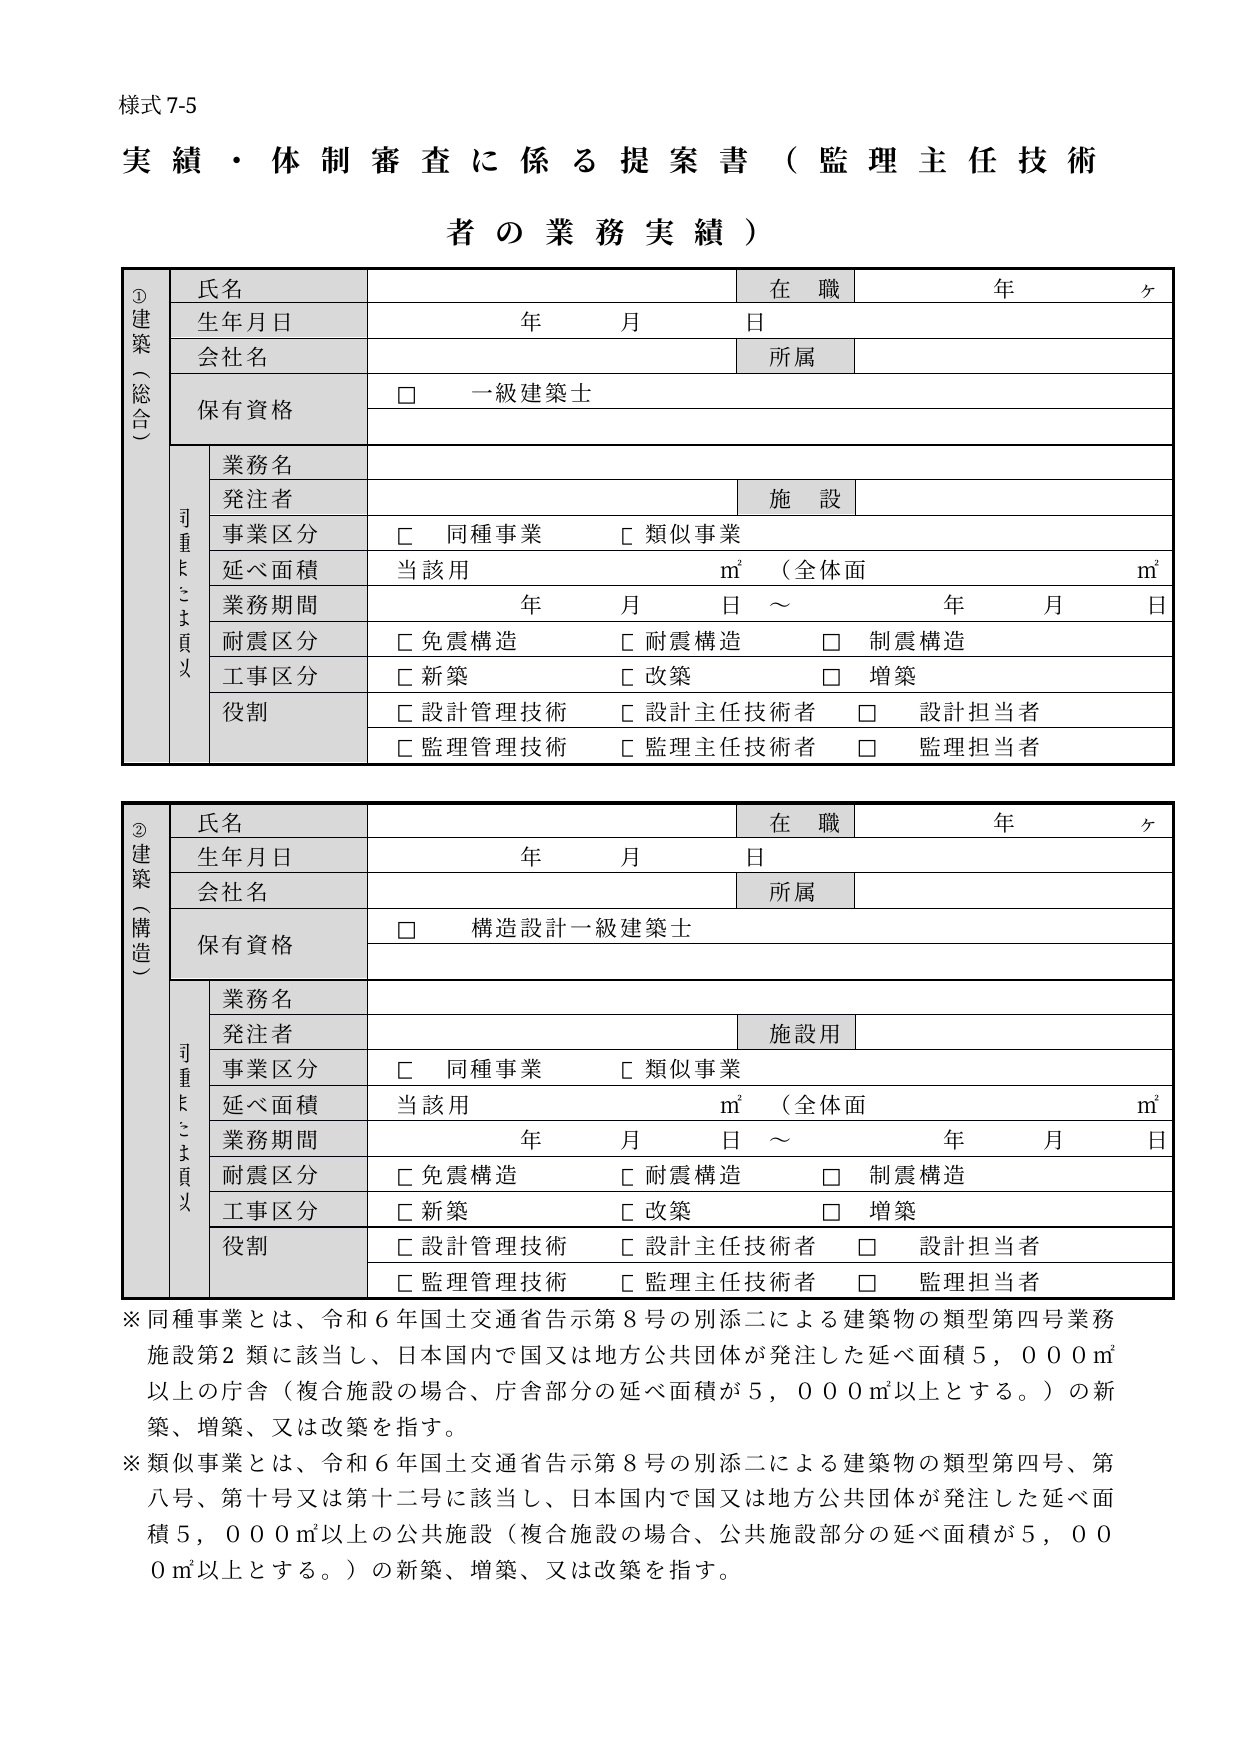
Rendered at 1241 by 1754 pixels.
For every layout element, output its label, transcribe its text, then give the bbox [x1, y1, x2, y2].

table_cell □ [588, 1263, 632, 1297]
table_cell [368, 480, 737, 514]
table_cell [544, 586, 609, 621]
table_cell 月 [1035, 1121, 1070, 1156]
table_cell 所属 [737, 873, 854, 908]
table_cell 延べ面積 [210, 551, 367, 585]
table_cell [544, 1121, 609, 1156]
table_cell [368, 944, 769, 978]
table_cell 設計主任技術者 [633, 1228, 854, 1262]
table_cell 日 [710, 838, 1172, 872]
table_cell 構造設計一級建築士 [368, 909, 769, 943]
table_cell 業務名 [210, 981, 367, 1014]
table_cell □ [854, 1263, 907, 1297]
table_cell [368, 981, 1172, 1014]
table_header 年 [978, 270, 1014, 302]
table_cell □ [588, 1228, 632, 1262]
table_cell [368, 838, 509, 872]
table_cell [793, 1121, 934, 1156]
table_cell 監理担当者 [908, 728, 1172, 762]
table_cell 会社名 [171, 873, 367, 908]
table_cell 業務名 [210, 446, 367, 479]
table_cell □ [588, 1050, 632, 1085]
table_cell 保有資格 [171, 909, 367, 978]
table_cell [544, 838, 609, 872]
table_cell 月 [609, 586, 645, 621]
table_cell □ [854, 728, 907, 762]
table_cell 年 [509, 1121, 544, 1156]
table_cell 監理主任技術者 [633, 728, 854, 762]
table_cell ㎡ [706, 1086, 752, 1120]
table_header 年 [978, 805, 1014, 837]
table_cell □ [810, 622, 854, 656]
table_cell [124, 727, 169, 762]
table_cell 同種事業 [411, 1050, 588, 1085]
table_cell 設計担当者 [908, 1228, 1172, 1262]
table_header ヶ月 [1103, 805, 1172, 837]
table_cell 発注者 [210, 480, 367, 514]
text 実績・体制審査に係る提案書（監理主任技術者の業務実績） [122, 123, 1118, 267]
table_header 在職年数 [737, 270, 854, 302]
table_cell 生年月日 [171, 303, 367, 337]
table_cell 工事区分 [210, 657, 367, 692]
table_cell 事業区分 [210, 1050, 367, 1085]
table_cell [770, 409, 1172, 444]
table_cell □ [368, 1228, 411, 1262]
table_cell [645, 303, 710, 337]
table_cell （全体面積 [752, 1086, 884, 1120]
table_cell □ [368, 1157, 411, 1191]
table_cell □ [854, 1228, 907, 1262]
table_cell 新築 [411, 1192, 588, 1226]
table_cell [368, 1015, 737, 1049]
text ※同種事業とは、令和６年国土交通省告示第８号の別添二による建築物の類型第四号業務施設第2類に該当し、日本国内で国又は地方公共団体が発注した延べ面積５,０００㎡以上の庁舎（複合施設の場合、庁舎部分の延べ面積が５,０００㎡以上とする。）の新築、増築、又は改築を指す。 [122, 1300, 1118, 1444]
table_cell 監理管理技術者 [411, 1263, 588, 1297]
table_cell [368, 446, 1172, 479]
table_cell 同種または類似 [170, 446, 209, 727]
table_header [368, 270, 736, 302]
table_cell [368, 409, 769, 444]
table_cell 年 [509, 586, 544, 621]
table_cell ㎡ [706, 551, 752, 585]
table_cell 発注者 [210, 1015, 367, 1049]
table_cell 免震構造 [411, 1157, 588, 1191]
table_cell 年 [934, 586, 969, 621]
table_cell 延べ面積 [210, 1086, 367, 1120]
table_cell □ [588, 516, 632, 550]
table_header ①建築（総合） [124, 270, 169, 727]
table_cell 日 [710, 303, 1172, 337]
table_cell [368, 339, 736, 373]
table_header ヶ月 [1103, 270, 1172, 302]
table_cell □ [810, 1192, 854, 1226]
table_cell □ [588, 1192, 632, 1226]
table_cell [170, 1262, 209, 1297]
table_cell 当該用途 [368, 551, 485, 585]
table_header 在職年数 [737, 805, 854, 837]
table_cell □ [368, 1263, 411, 1297]
table_cell [645, 586, 710, 621]
table_cell [645, 1121, 710, 1156]
table_cell □ [368, 1192, 411, 1226]
table_cell [485, 1086, 706, 1120]
table_cell □ [810, 657, 854, 692]
table_cell □ [588, 728, 632, 762]
table_cell [970, 586, 1035, 621]
table_cell 設計主任技術者 [633, 693, 854, 727]
table_cell 類似事業 [632, 1050, 1172, 1085]
table_cell □ [368, 622, 411, 656]
table_header 氏名 [171, 270, 367, 302]
table_cell 制震構造 [854, 622, 1172, 656]
table_cell □ [810, 1157, 854, 1191]
table_cell □ [588, 693, 632, 727]
table_cell 日 [710, 586, 751, 621]
table_cell [124, 1262, 169, 1297]
table_cell [770, 944, 1172, 978]
table_cell 保有資格 [171, 374, 367, 444]
table_header 氏名 [171, 805, 367, 837]
table_cell [368, 303, 509, 337]
table_cell ㎡） [1091, 551, 1172, 585]
table_cell [855, 339, 1172, 373]
table_header ②建築（構造） [124, 805, 169, 1262]
table_cell 月 [609, 1121, 645, 1156]
table_cell 日 [710, 1121, 751, 1156]
table_cell □ [368, 657, 411, 692]
table_cell 施設用途 [738, 1015, 855, 1049]
table_cell 設計管理技術者 [411, 1228, 588, 1262]
table_cell □ [854, 693, 907, 727]
table_cell 増築 [854, 657, 1172, 692]
table_cell [544, 303, 609, 337]
table_cell [368, 1121, 509, 1156]
table_cell 設計担当者 [908, 693, 1172, 727]
table_cell □ [588, 1157, 632, 1191]
table_cell [884, 1086, 1091, 1120]
table_cell 年 [934, 1121, 969, 1156]
table_cell ～ [751, 1121, 792, 1156]
table_cell （全体面積 [752, 551, 884, 585]
table_cell 生年月日 [171, 838, 367, 872]
table_cell □ [368, 728, 411, 762]
table_cell 免震構造 [411, 622, 588, 656]
table_cell [485, 551, 706, 585]
table_cell 施設用途 [738, 480, 855, 514]
table_cell 年 [509, 838, 544, 872]
table_cell 業務期間 [210, 1121, 367, 1156]
table_cell 事業区分 [210, 516, 367, 550]
table_cell 監理管理技術者 [411, 728, 588, 762]
table_header [368, 805, 736, 837]
table_cell 月 [609, 838, 645, 872]
table_cell 増築 [854, 1192, 1172, 1226]
table_cell [856, 480, 1172, 514]
table_cell [368, 586, 509, 621]
table_cell [855, 873, 1172, 908]
table_cell 耐震区分 [210, 622, 367, 656]
table_cell 制震構造 [854, 1157, 1172, 1191]
table_cell 所属 [737, 339, 854, 373]
table_cell □ [588, 657, 632, 692]
table_cell [770, 909, 1172, 943]
table_cell 月 [1035, 586, 1070, 621]
table_cell 耐震構造 [633, 1157, 809, 1191]
table_cell 当該用途 [368, 1086, 485, 1120]
table_cell [970, 1121, 1035, 1156]
table_cell [793, 586, 934, 621]
table_header [1014, 805, 1102, 837]
table_cell 同種事業 [411, 516, 588, 550]
table_cell [645, 838, 710, 872]
table_cell □ [588, 622, 632, 656]
table_cell [210, 727, 367, 762]
table_cell [1070, 1121, 1135, 1156]
table_cell 設計管理技術者 [411, 693, 588, 727]
table_cell 役割 [210, 1228, 367, 1262]
table_cell 類似事業 [632, 516, 1172, 550]
table_cell 耐震構造 [633, 622, 809, 656]
table_cell 工事区分 [210, 1192, 367, 1226]
table_cell □ [368, 693, 411, 727]
table_header [1014, 270, 1102, 302]
text ※類似事業とは、令和６年国土交通省告示第８号の別添二による建築物の類型第四号、第八号、第十号又は第十二号に該当し、日本国内で国又は地方公共団体が発注した延べ面積５,０００㎡以上の公共施設（複合施設の場合、公共施設部分の延べ面積が５,０００㎡以上とする。）の新築、増築、又は改築を指す。 [122, 1444, 1118, 1587]
table_cell [1070, 586, 1135, 621]
table_cell 監理主任技術者 [633, 1263, 854, 1297]
table_cell [170, 727, 209, 762]
table_cell 一級建築士 [368, 374, 769, 408]
table_header [855, 805, 978, 837]
table_cell 同種または類似 [170, 981, 209, 1262]
table_cell 日 [1135, 1121, 1172, 1156]
table_cell 耐震区分 [210, 1157, 367, 1191]
table_cell 新築 [411, 657, 588, 692]
table_cell [884, 551, 1091, 585]
table_cell 改築 [633, 1192, 809, 1226]
table_cell [770, 374, 1172, 408]
table_cell 月 [609, 303, 645, 337]
table_cell [210, 1262, 367, 1297]
table_cell □ [368, 516, 411, 550]
table_cell 会社名 [171, 339, 367, 373]
table_cell 年 [509, 303, 544, 337]
table_cell ～ [751, 586, 792, 621]
table_cell 日 [1135, 586, 1172, 621]
table_cell 役割 [210, 693, 367, 727]
table_cell [856, 1015, 1172, 1049]
table_cell 業務期間 [210, 586, 367, 621]
table_cell 改築 [633, 657, 809, 692]
table_cell 監理担当者 [908, 1263, 1172, 1297]
table_header [855, 270, 978, 302]
table_cell ㎡） [1091, 1086, 1172, 1120]
table_cell [368, 873, 736, 908]
table_cell □ [368, 1050, 411, 1085]
